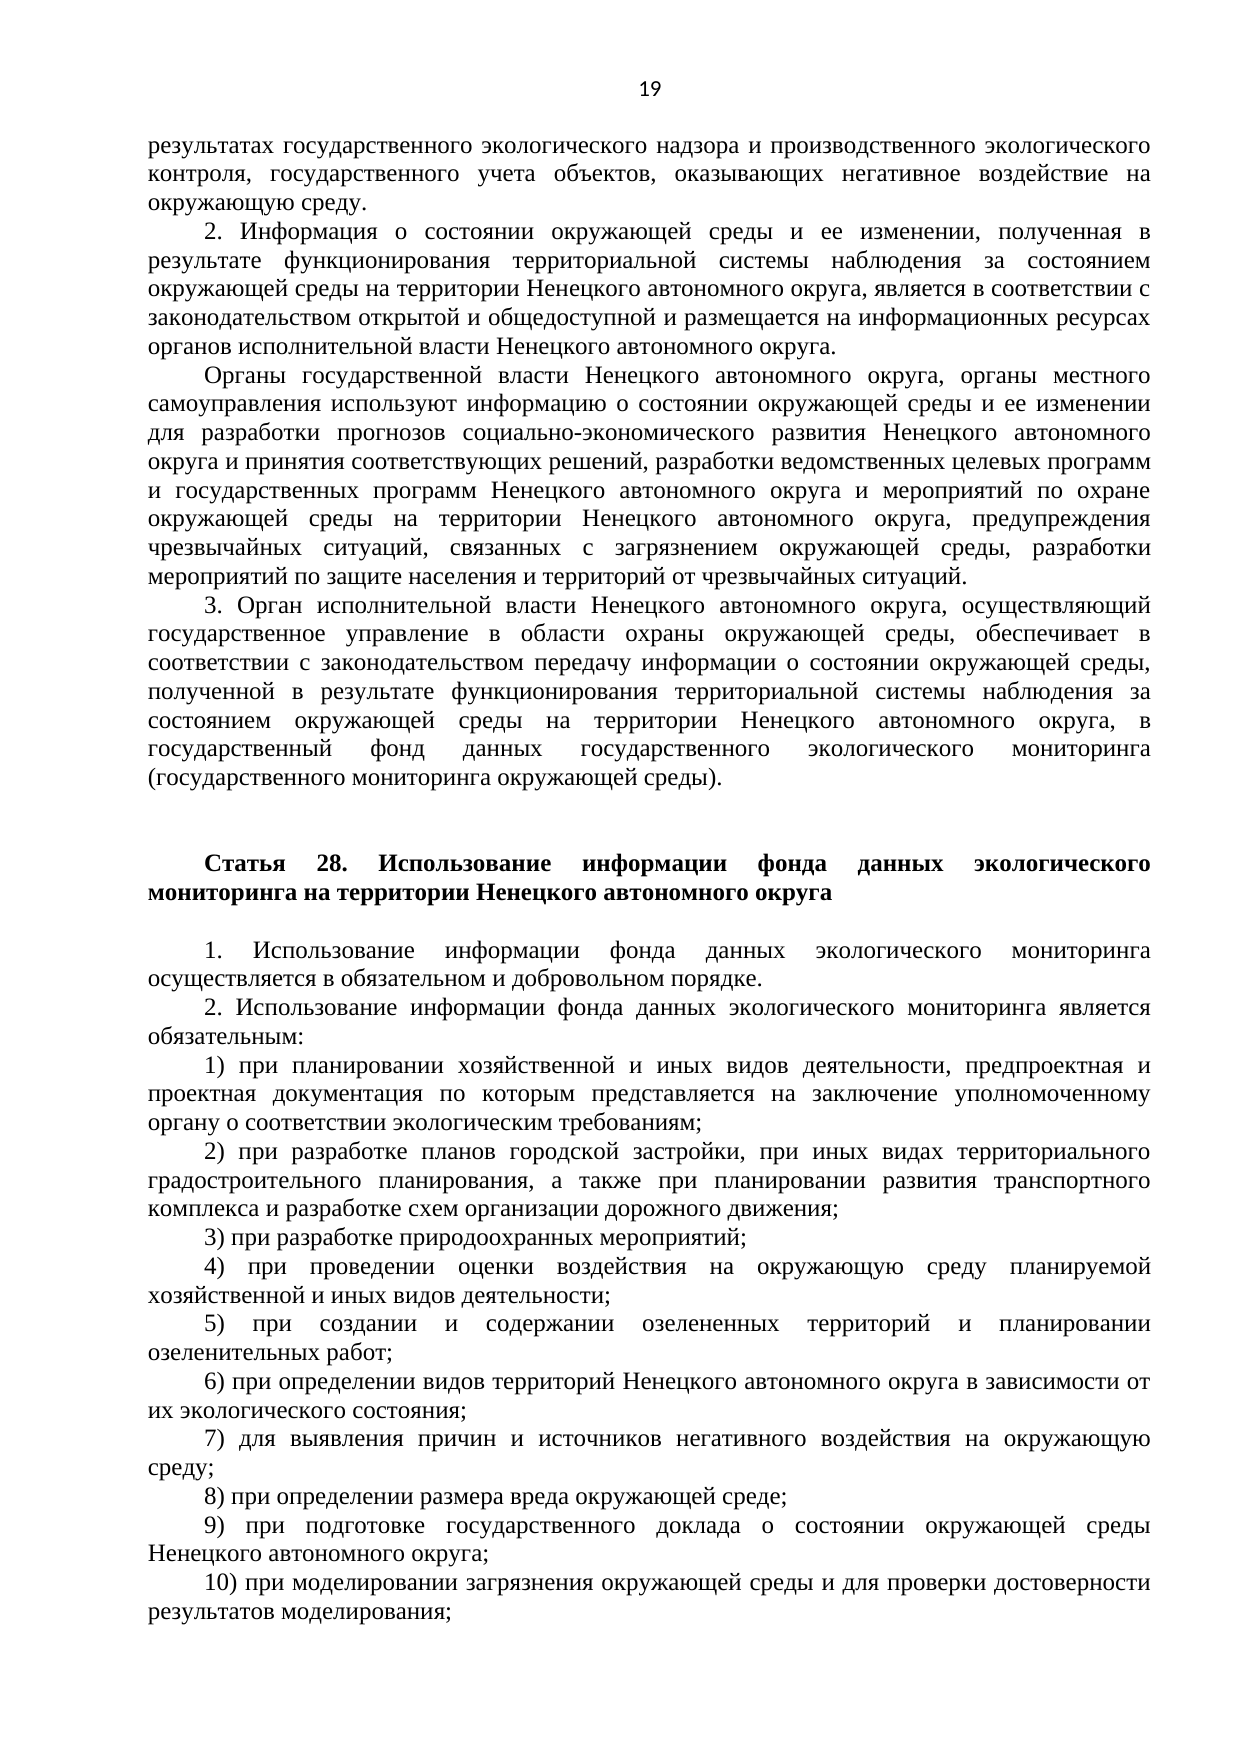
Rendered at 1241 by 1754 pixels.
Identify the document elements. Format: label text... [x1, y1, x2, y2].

text 5) при создании и содержании озелененных территорий и планировании озеленительных работ; [148, 1308, 1152, 1366]
text 2. Информация о состоянии окружающей среды и ее изменении, полученная в результате функционирования территориальной системы наблюдения за состоянием окружающей среды на территории Ненецкого автономного округа, является в соответствии с законодательством открытой и общедоступной и размещается на информационных ресурсах органов исполнительной власти Ненецкого автономного округа. [148, 216, 1152, 360]
text 6) при определении видов территорий Ненецкого автономного округа в зависимости от их экологического состояния; [148, 1366, 1152, 1423]
text 7) для выявления причин и источников негативного воздействия на окружающую среду; [148, 1423, 1152, 1481]
text 9) при подготовке государственного доклада о состоянии окружающей среды Ненецкого автономного округа; [148, 1510, 1152, 1567]
text 3) при разработке природоохранных мероприятий; [148, 1222, 1152, 1251]
text 4) при проведении оценки воздействия на окружающую среду планируемой хозяйственной и иных видов деятельности; [148, 1251, 1152, 1308]
text 2. Использование информации фонда данных экологического мониторинга является обязательным: [148, 992, 1152, 1050]
text 3. Орган исполнительной власти Ненецкого автономного округа, осуществляющий государственное управление в области охраны окружающей среды, обеспечивает в соответствии с законодательством передачу информации о состоянии окружающей среды, полученной в результате функционирования территориальной системы наблюдения за состоянием окружающей среды на территории Ненецкого автономного округа, в государственный фонд данных государственного экологического мониторинга (государственного мониторинга окружающей среды). [148, 590, 1152, 791]
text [148, 130, 1152, 216]
text 1) при планировании хозяйственной и иных видов деятельности, предпроектная и проектная документация по которым представляется на заключение уполномоченному органу о соответствии экологическим требованиям; [148, 1050, 1152, 1136]
text Органы государственной власти Ненецкого автономного округа, органы местного самоуправления используют информацию о состоянии окружающей среды и ее изменении для разработки прогнозов социально-экономического развития Ненецкого автономного округа и принятия соответствующих решений, разработки ведомственных целевых программ и государственных программ Ненецкого автономного округа и мероприятий по охране окружающей среды на территории Ненецкого автономного округа, предупреждения чрезвычайных ситуаций, связанных с загрязнением окружающей среды, разработки мероприятий по защите населения и территорий от чрезвычайных ситуаций. [148, 360, 1152, 590]
text Статья 28. Использование информации фонда данных экологического мониторинга на территории Ненецкого автономного округа [148, 848, 1152, 906]
text 2) при разработке планов городской застройки, при иных видах территориального градостроительного планирования, а также при планировании развития транспортного комплекса и разработке схем организации дорожного движения; [148, 1136, 1152, 1222]
text 10) при моделировании загрязнения окружающей среды и для проверки достоверности результатов моделирования; [148, 1567, 1152, 1625]
text 1. Использование информации фонда данных экологического мониторинга осуществляется в обязательном и добровольном порядке. [148, 935, 1152, 992]
text 8) при определении размера вреда окружающей среде; [148, 1481, 1152, 1510]
